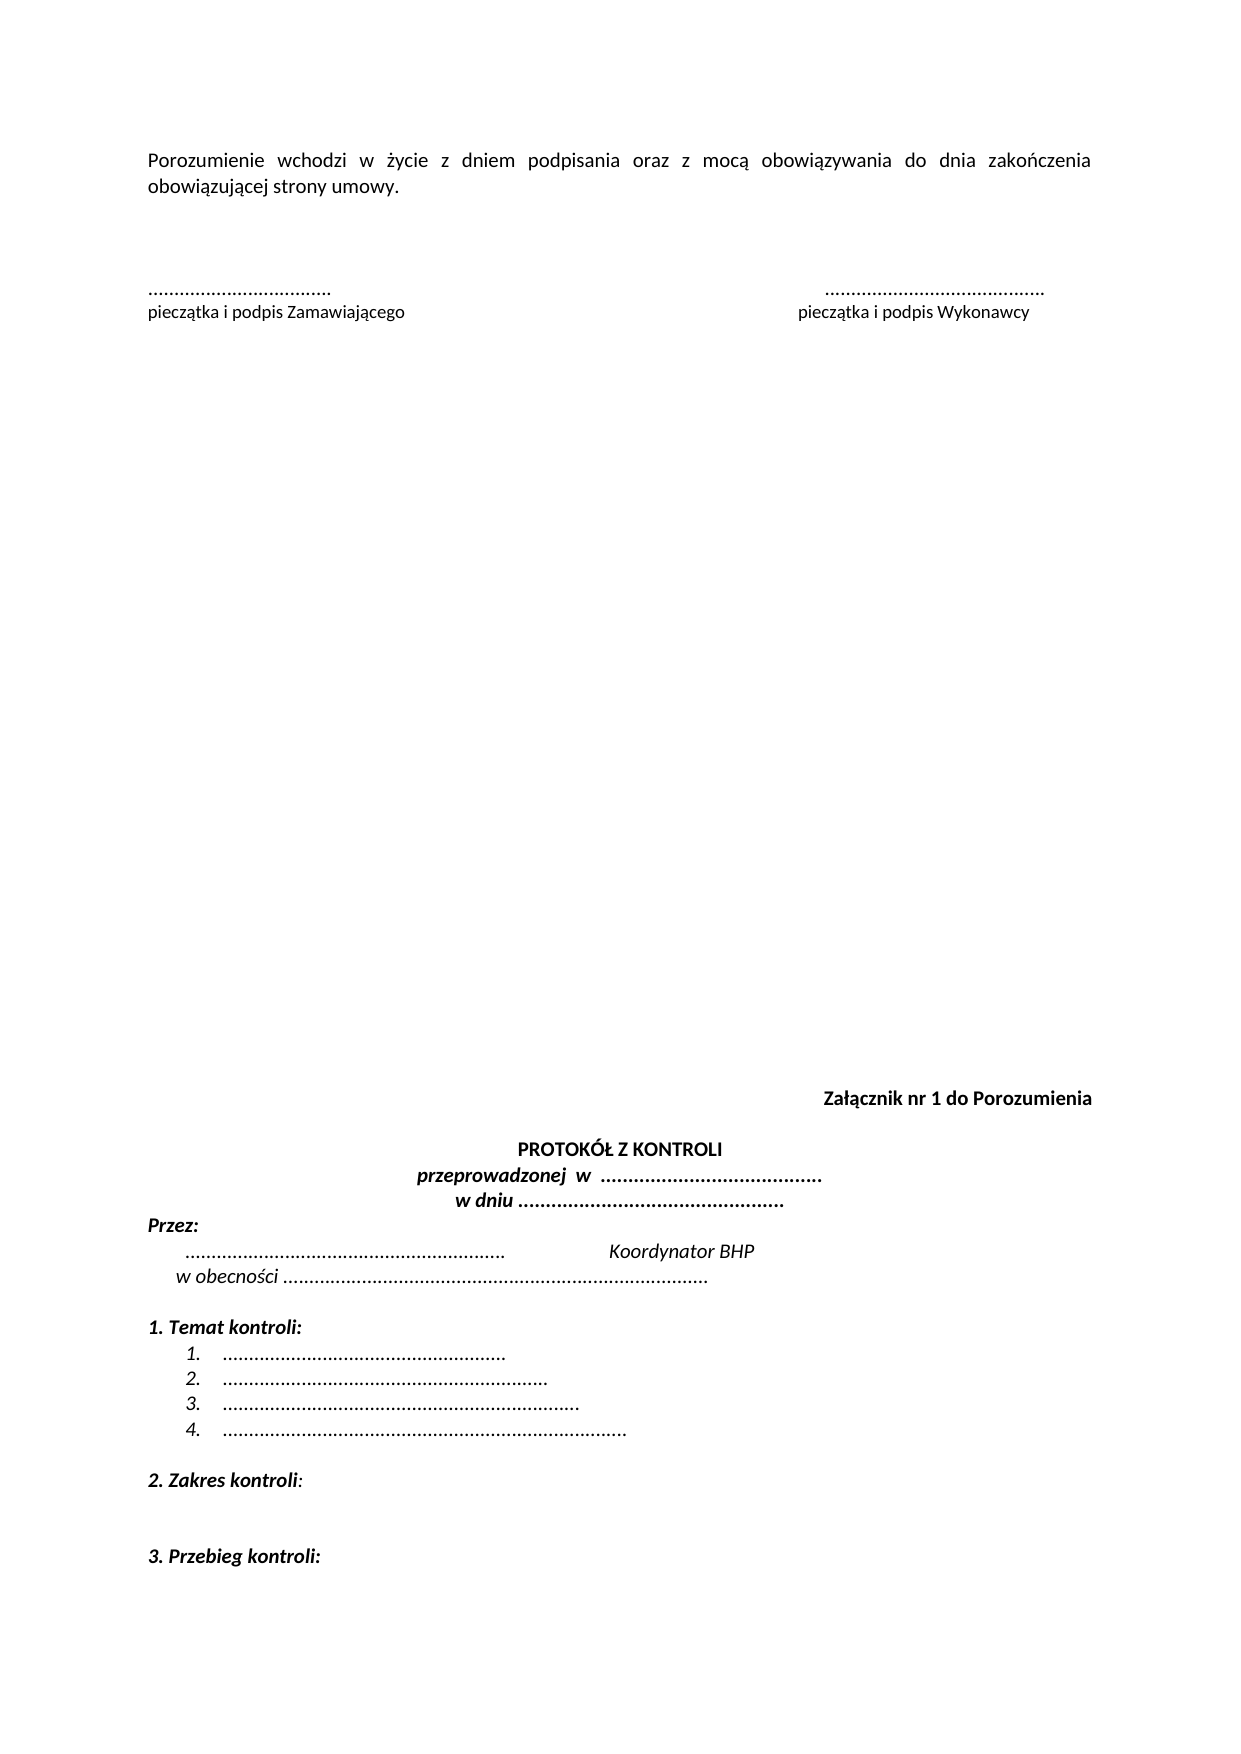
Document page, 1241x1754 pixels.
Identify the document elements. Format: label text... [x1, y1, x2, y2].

text w obecności ................................................................................. [148, 1263, 1093, 1289]
list ............................................................................. [185, 1416, 1093, 1441]
text pieczątka i podpis Zamawiającego pieczątka i podpis Wykonawcy [148, 300, 1093, 323]
text w dniu ................................................ [148, 1187, 1093, 1213]
text Przez: [148, 1213, 1093, 1238]
text ................................... .......................................... [148, 275, 1093, 300]
list .................................................................... [185, 1391, 1093, 1416]
subtitle Załącznik nr 1 do Porozumienia [148, 1086, 1093, 1111]
list .............................................................. [185, 1365, 1093, 1391]
text PROTOKÓŁ Z KONTROLI [148, 1136, 1093, 1162]
text 2. Zakres kontroli: [148, 1467, 1093, 1492]
text 3. Przebieg kontroli: [148, 1543, 1093, 1568]
list ...................................................... [185, 1340, 1093, 1365]
text 1. Temat kontroli: [148, 1314, 1093, 1340]
text przeprowadzonej w ........................................ [148, 1162, 1093, 1187]
text Porozumienie wchodzi w życie z dniem podpisania oraz z mocą obowiązywania do dnia zakończenia obowiązującej strony umowy. [148, 148, 1093, 198]
text ............................................................. Koordynator BHP [185, 1238, 1093, 1263]
